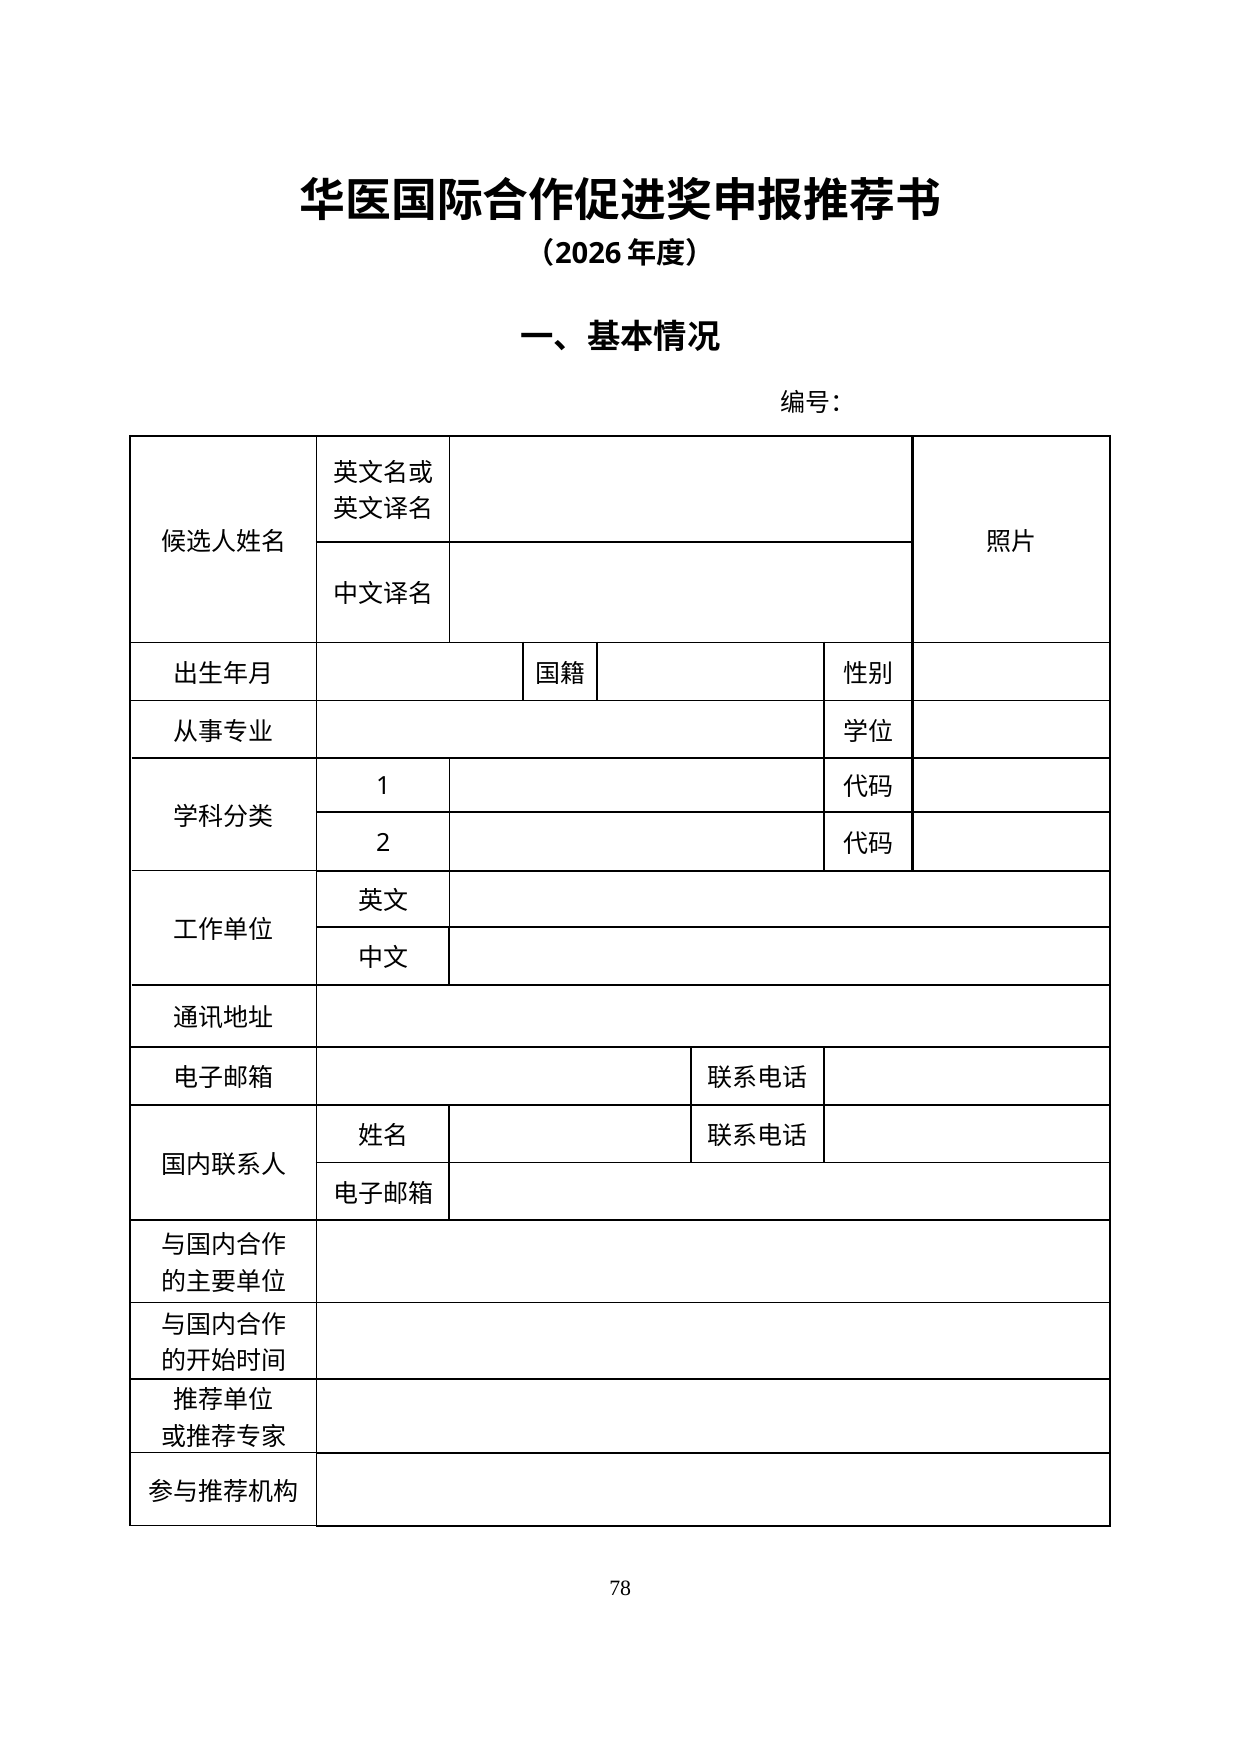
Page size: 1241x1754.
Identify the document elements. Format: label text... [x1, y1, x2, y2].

table_cell [450, 543, 911, 642]
table_cell [825, 1106, 1109, 1161]
table_cell 国内联系人 [131, 1106, 316, 1219]
table_cell [450, 1106, 690, 1161]
table_cell 学位 [825, 701, 911, 757]
table_cell 推荐单位 或推荐专家 [131, 1380, 316, 1452]
table_cell [914, 759, 1109, 811]
table_cell 代码 [825, 759, 911, 811]
table_cell 2 [317, 813, 449, 870]
table_cell [450, 1163, 1109, 1219]
table_cell [317, 1221, 1109, 1302]
table_cell [317, 643, 522, 700]
table_cell 工作单位 [131, 871, 316, 984]
table_cell 国籍 [524, 643, 596, 700]
text 一、基本情况 [130, 310, 1110, 358]
text 编号： [130, 382, 1110, 418]
table_cell 参与推荐机构 [131, 1453, 316, 1525]
table_cell 通讯地址 [131, 985, 316, 1046]
table_cell 与国内合作 的主要单位 [131, 1221, 316, 1302]
table_cell 英文 [317, 872, 449, 926]
table_cell 代码 [825, 813, 911, 870]
table_cell 与国内合作 的开始时间 [131, 1303, 316, 1378]
table_cell 联系电话 [692, 1048, 823, 1104]
table_cell 从事专业 [131, 701, 316, 757]
table_cell [914, 701, 1109, 757]
table_cell [317, 986, 1109, 1046]
table_header 英文名或英文译名 [317, 437, 449, 541]
table_cell [825, 1048, 1109, 1104]
table_cell 学科分类 [131, 758, 316, 870]
table_cell 性别 [825, 643, 911, 700]
table_cell 电子邮箱 [131, 1048, 316, 1104]
table_cell [598, 643, 823, 700]
table_cell 姓名 [317, 1106, 448, 1161]
table_cell 中文译名 [317, 543, 449, 642]
table_cell [450, 759, 823, 811]
table_cell [317, 1303, 1109, 1378]
table_cell 电子邮箱 [317, 1163, 448, 1219]
table_cell [450, 928, 1109, 984]
table_cell [914, 643, 1109, 700]
table_header 候选人姓名 [131, 437, 316, 642]
table_cell 联系电话 [692, 1106, 823, 1161]
table_cell [317, 1454, 1109, 1525]
table_header 照片 [914, 437, 1109, 642]
table_cell [914, 813, 1109, 870]
table_cell [317, 701, 823, 757]
text （2026年度） [130, 230, 1110, 272]
table_cell [450, 813, 823, 870]
table_cell [317, 1048, 690, 1104]
table_header [450, 437, 911, 541]
table_cell [450, 872, 1109, 926]
table_cell 1 [317, 759, 449, 811]
text 华医国际合作促进奖申报推荐书 [130, 164, 1110, 230]
table_cell 中文 [317, 928, 448, 984]
table_cell 出生年月 [131, 643, 316, 700]
table_cell [317, 1380, 1109, 1452]
